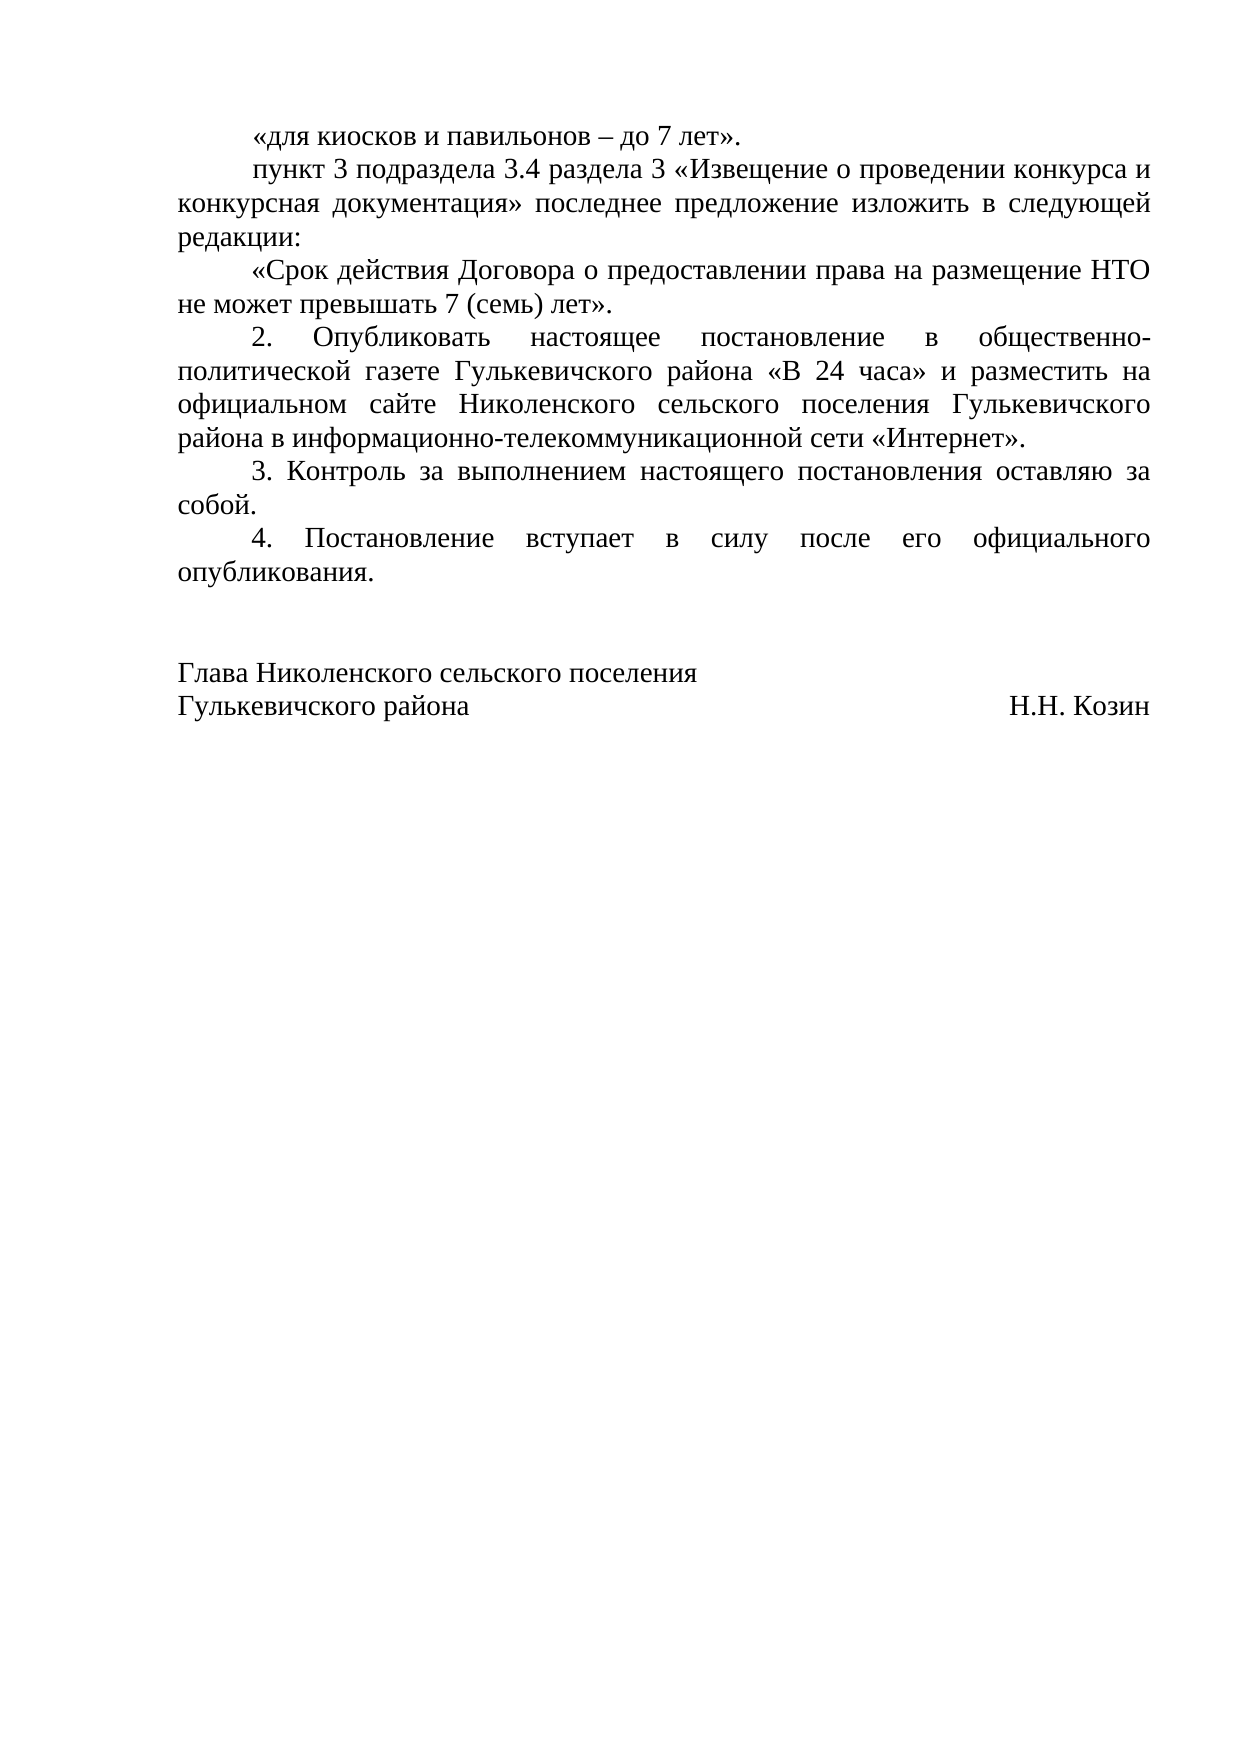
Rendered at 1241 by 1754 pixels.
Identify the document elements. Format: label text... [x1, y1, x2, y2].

text 2. Опубликовать настоящее постановление в общественно-политической газете Гулькевичского района «В 24 часа» и разместить на официальном сайте Николенского сельского поселения Гулькевичского района в информационно-телекоммуникационной сети «Интернет». [177, 319, 1152, 453]
text Гулькевичского района Н.Н. Козин [177, 688, 1152, 722]
text Глава Николенского сельского поселения [177, 655, 1152, 688]
text 4. Постановление вступает в силу после его официального опубликования. [177, 521, 1152, 588]
text 3. Контроль за выполнением настоящего постановления оставляю за собой. [177, 453, 1152, 521]
text «для киосков и павильонов – до 7 лет». [177, 118, 1152, 152]
text пункт 3 подраздела 3.4 раздела 3 «Извещение о проведении конкурса и конкурсная документация» последнее предложение изложить в следующей редакции: [177, 152, 1152, 252]
text «Срок действия Договора о предоставлении права на размещение НТО не может превышать 7 (семь) лет». [177, 252, 1152, 319]
